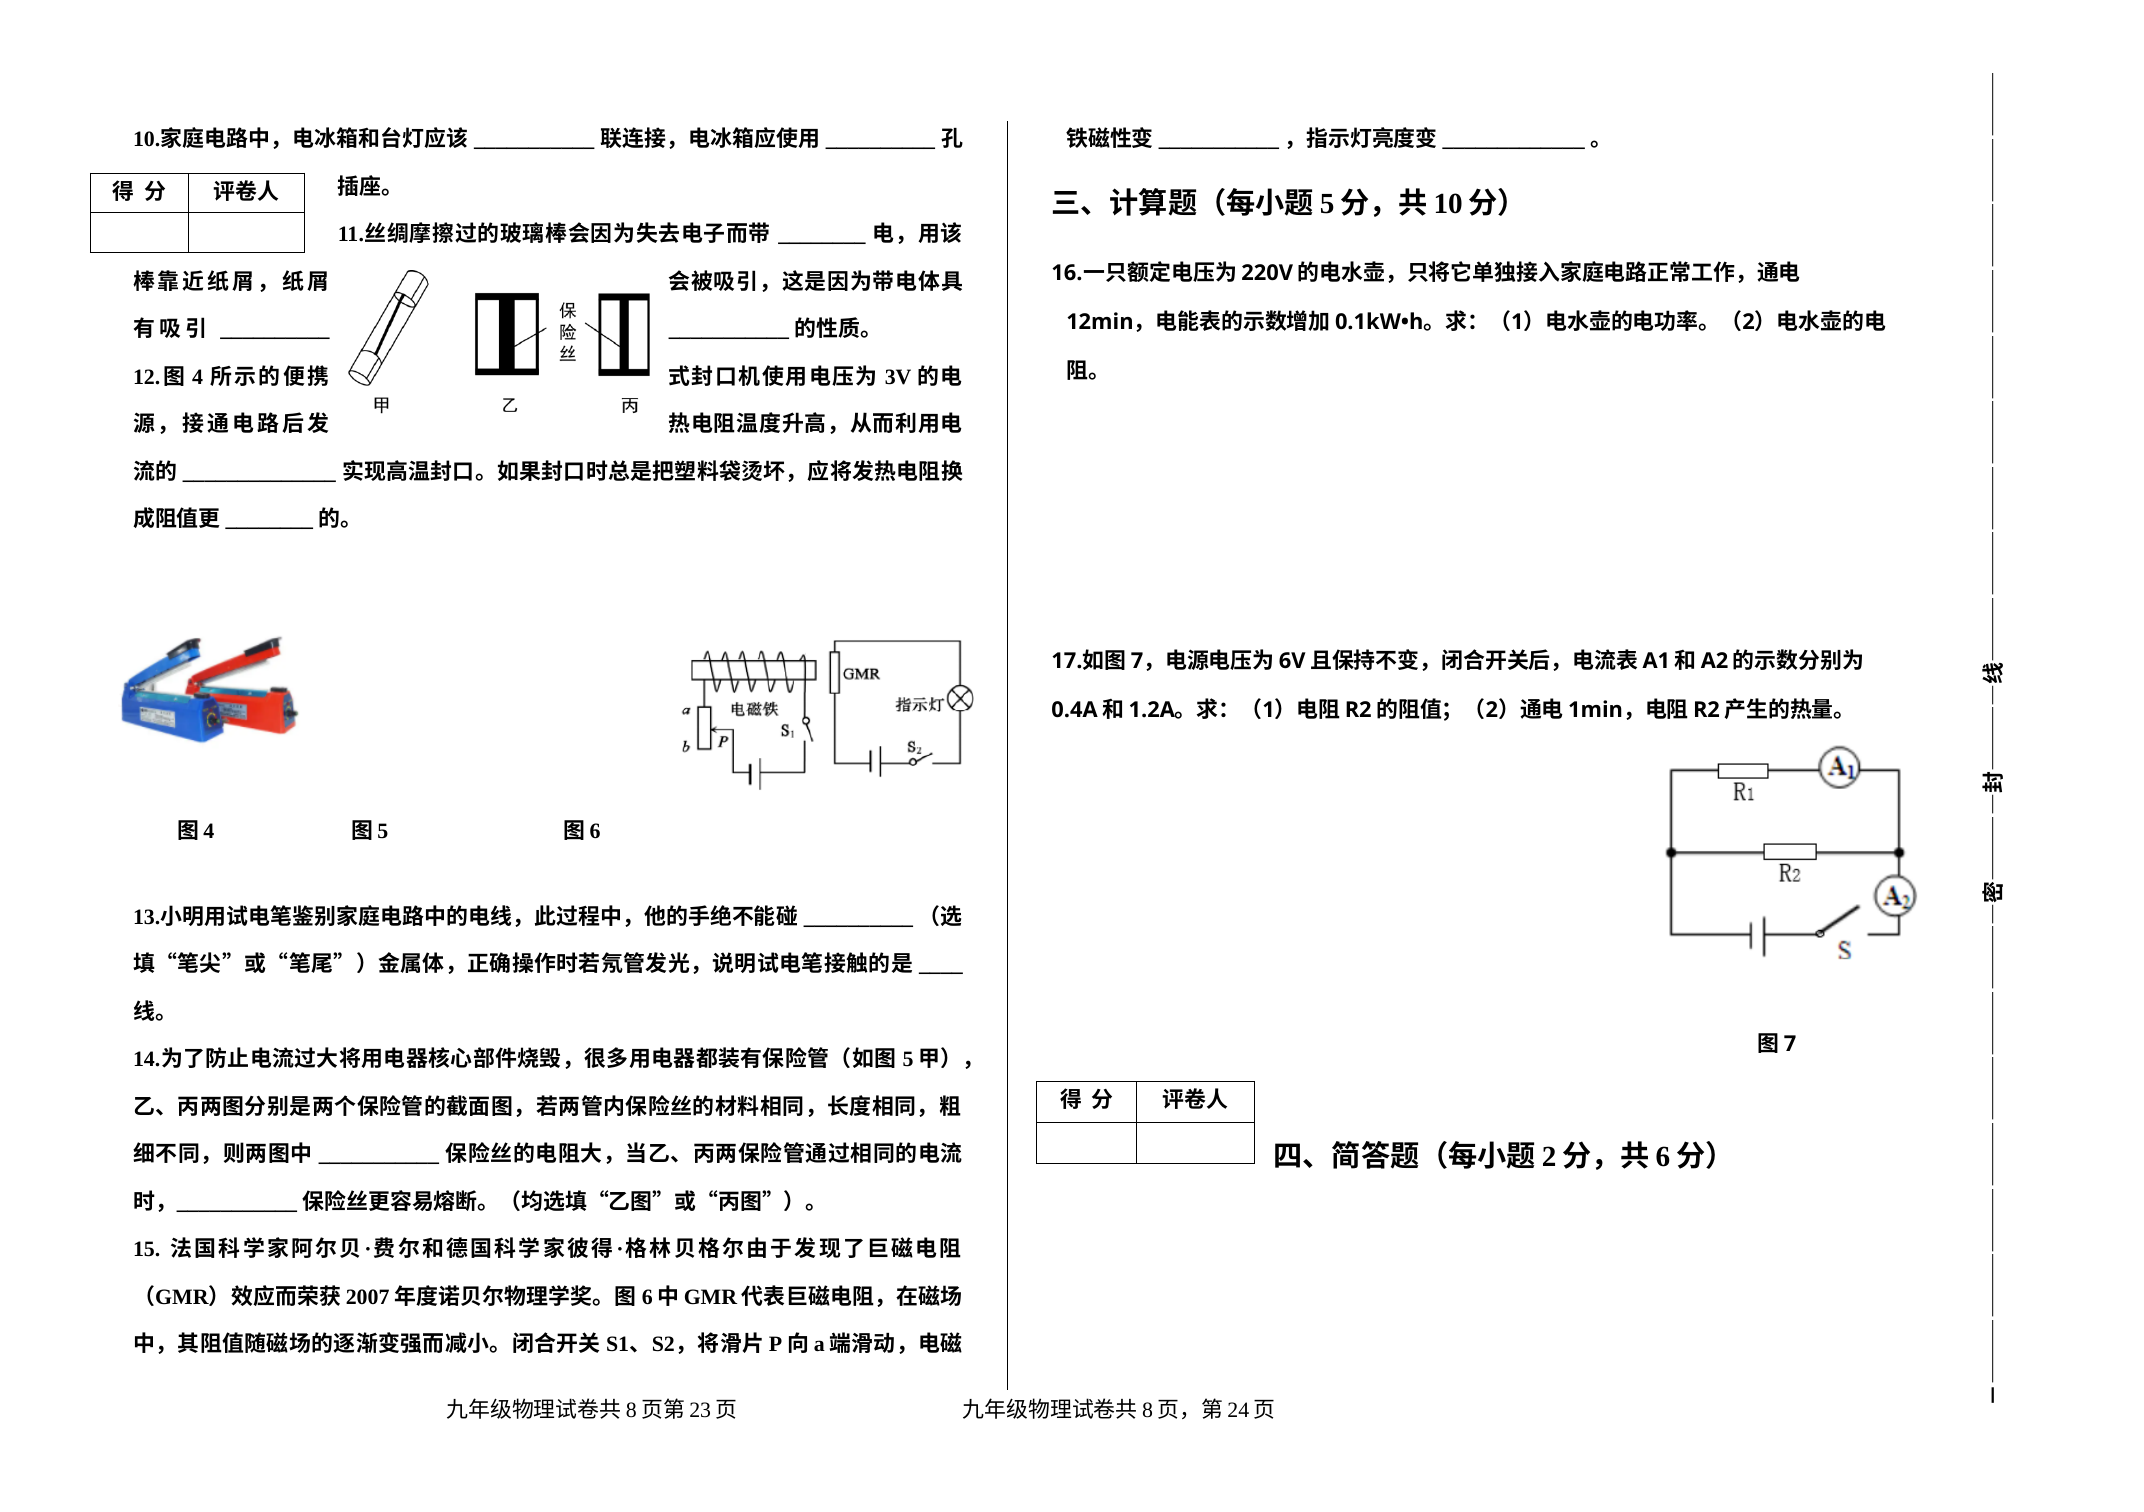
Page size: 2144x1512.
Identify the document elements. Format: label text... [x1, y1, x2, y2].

text 图7 [1757, 1025, 1890, 1058]
table_cell [189, 213, 304, 252]
table_header 评卷人 [189, 174, 304, 212]
text 图4 图5 图6 [133, 813, 963, 845]
text 15. 法国科学家阿尔贝·费尔和德国科学家彼得·格林贝格尔由于发现了巨磁电阻（GMR）效应而荣获2007年度诺贝尔物理学奖。图6中GMR代表巨磁电阻，在磁场中，其阻值随磁场的逐渐变强而减小。闭合开关S1、S2，将滑片P向a端滑动，电磁铁磁性变 ___________ ，指示灯亮度变 _____________ 。 [133, 1231, 963, 1358]
text 11.丝绸摩擦过的玻璃棒会因为失去电子而带 ________ 电，用该棒靠近纸屑，纸屑会被吸引，这是因为带电体具有吸引 _____________________ 的性质。 [133, 216, 963, 343]
text 15. 法国科学家阿尔贝·费尔和德国科学家彼得·格林贝格尔由于发现了巨磁电阻（GMR）效应而荣获2007年度诺贝尔物理学奖。图6中GMR代表巨磁电阻，在磁场中，其阻值随磁场的逐渐变强而减小。闭合开关S1、S2，将滑片P向a端滑动，电磁铁磁性变 ___________ ，指示灯亮度变 _____________ 。 [1066, 121, 1896, 153]
table_header 评卷人 [1137, 1082, 1254, 1122]
list 简答题（每小题2分，共6分） [1051, 1121, 1896, 1186]
text 13.小明用试电笔鉴别家庭电路中的电线，此过程中，他的手绝不能碰 __________ （选填“笔尖”或“笔尾”）金属体，正确操作时若氖管发光，说明试电笔接触的是 ____ 线。 [133, 899, 963, 1025]
table_cell [1137, 1123, 1254, 1163]
picture [675, 632, 981, 791]
picture [348, 270, 650, 414]
table_header 得 分 [1037, 1082, 1136, 1122]
text 14.为了防止电流过大将用电器核心部件烧毁，很多用电器都装有保险管（如图5甲），乙、丙两图分别是两个保险管的截面图，若两管内保险丝的材料相同，长度相同，粗细不同，则两图中 ___________ 保险丝的电阻大，当乙、丙两保险管通过相同的电流时，___________ 保险丝更容易熔断。（均选填“乙图”或“丙图”）。 [133, 1041, 963, 1215]
table_cell [1037, 1123, 1136, 1163]
text 10.家庭电路中，电冰箱和台灯应该 ___________ 联连接，电冰箱应使用 __________ 孔插座。 [133, 121, 963, 200]
picture [116, 631, 304, 752]
table_header 得 分 [91, 174, 188, 212]
text 17.如图7，电源电压为6V且保持不变，闭合开关后，电流表A1和A2的示数分别为0.4A和1.2A。求：（1）电阻R2的阻值；（2）通电1min，电阻R2产生的热量。 [1051, 643, 1890, 724]
list 一只额定电压为220V的电水壶，只将它单独接入家庭电路正常工作，通电12min，电能表的示数增加0.1kW•h。求：（1）电水壶的电功率。（2）电水壶的电阻。 [1051, 255, 1890, 385]
table_cell [91, 213, 188, 252]
text 12.图4所示的便携式封口机使用电压为3V的电源，接通电路后发热电阻温度升高，从而利用电流的 ______________ 实现高温封口。如果封口时总是把塑料袋烫坏，应将发热电阻换成阻值更 ________ 的。 [133, 359, 963, 533]
list 计算题（每小题5分，共10分） [1051, 169, 1896, 234]
picture [1657, 742, 1921, 963]
